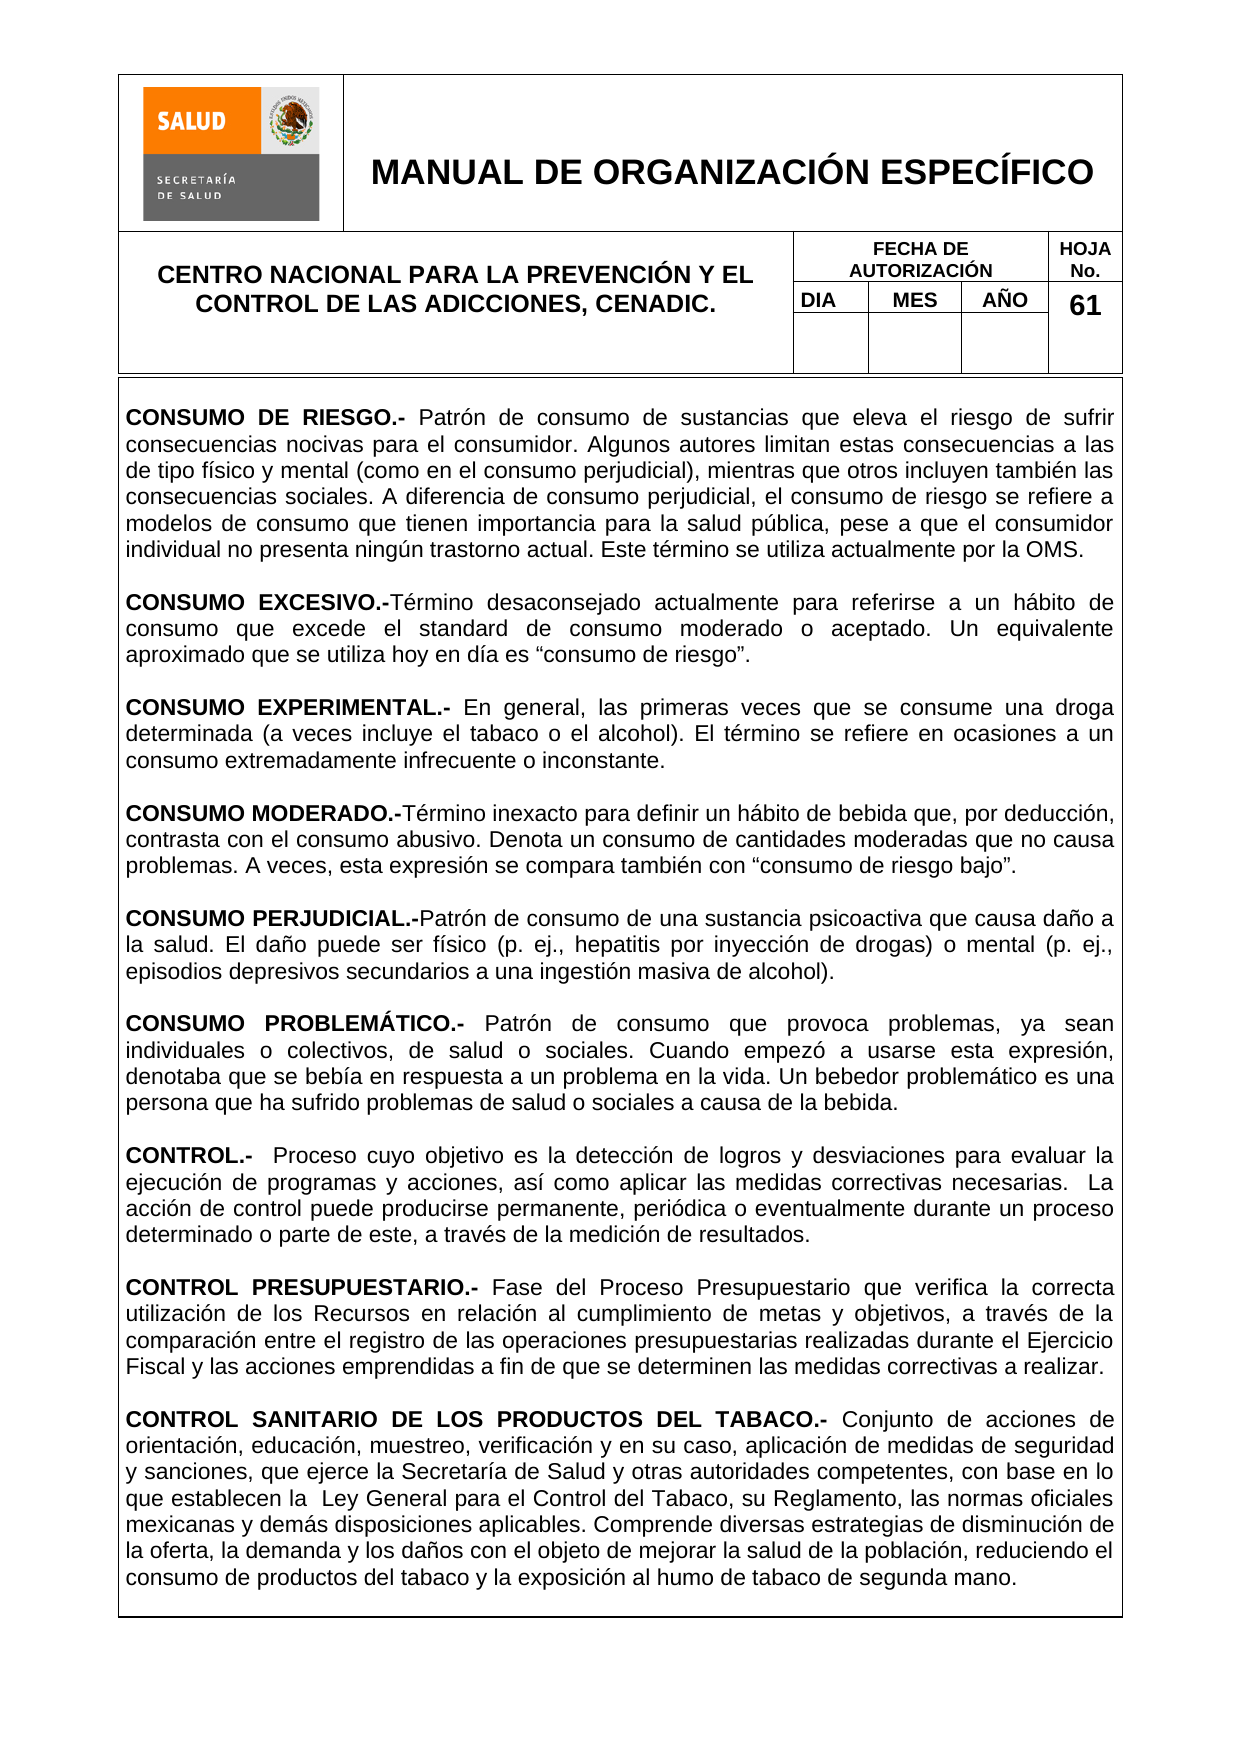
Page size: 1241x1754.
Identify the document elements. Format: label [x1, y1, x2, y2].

picture [143, 87, 320, 221]
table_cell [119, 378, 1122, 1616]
